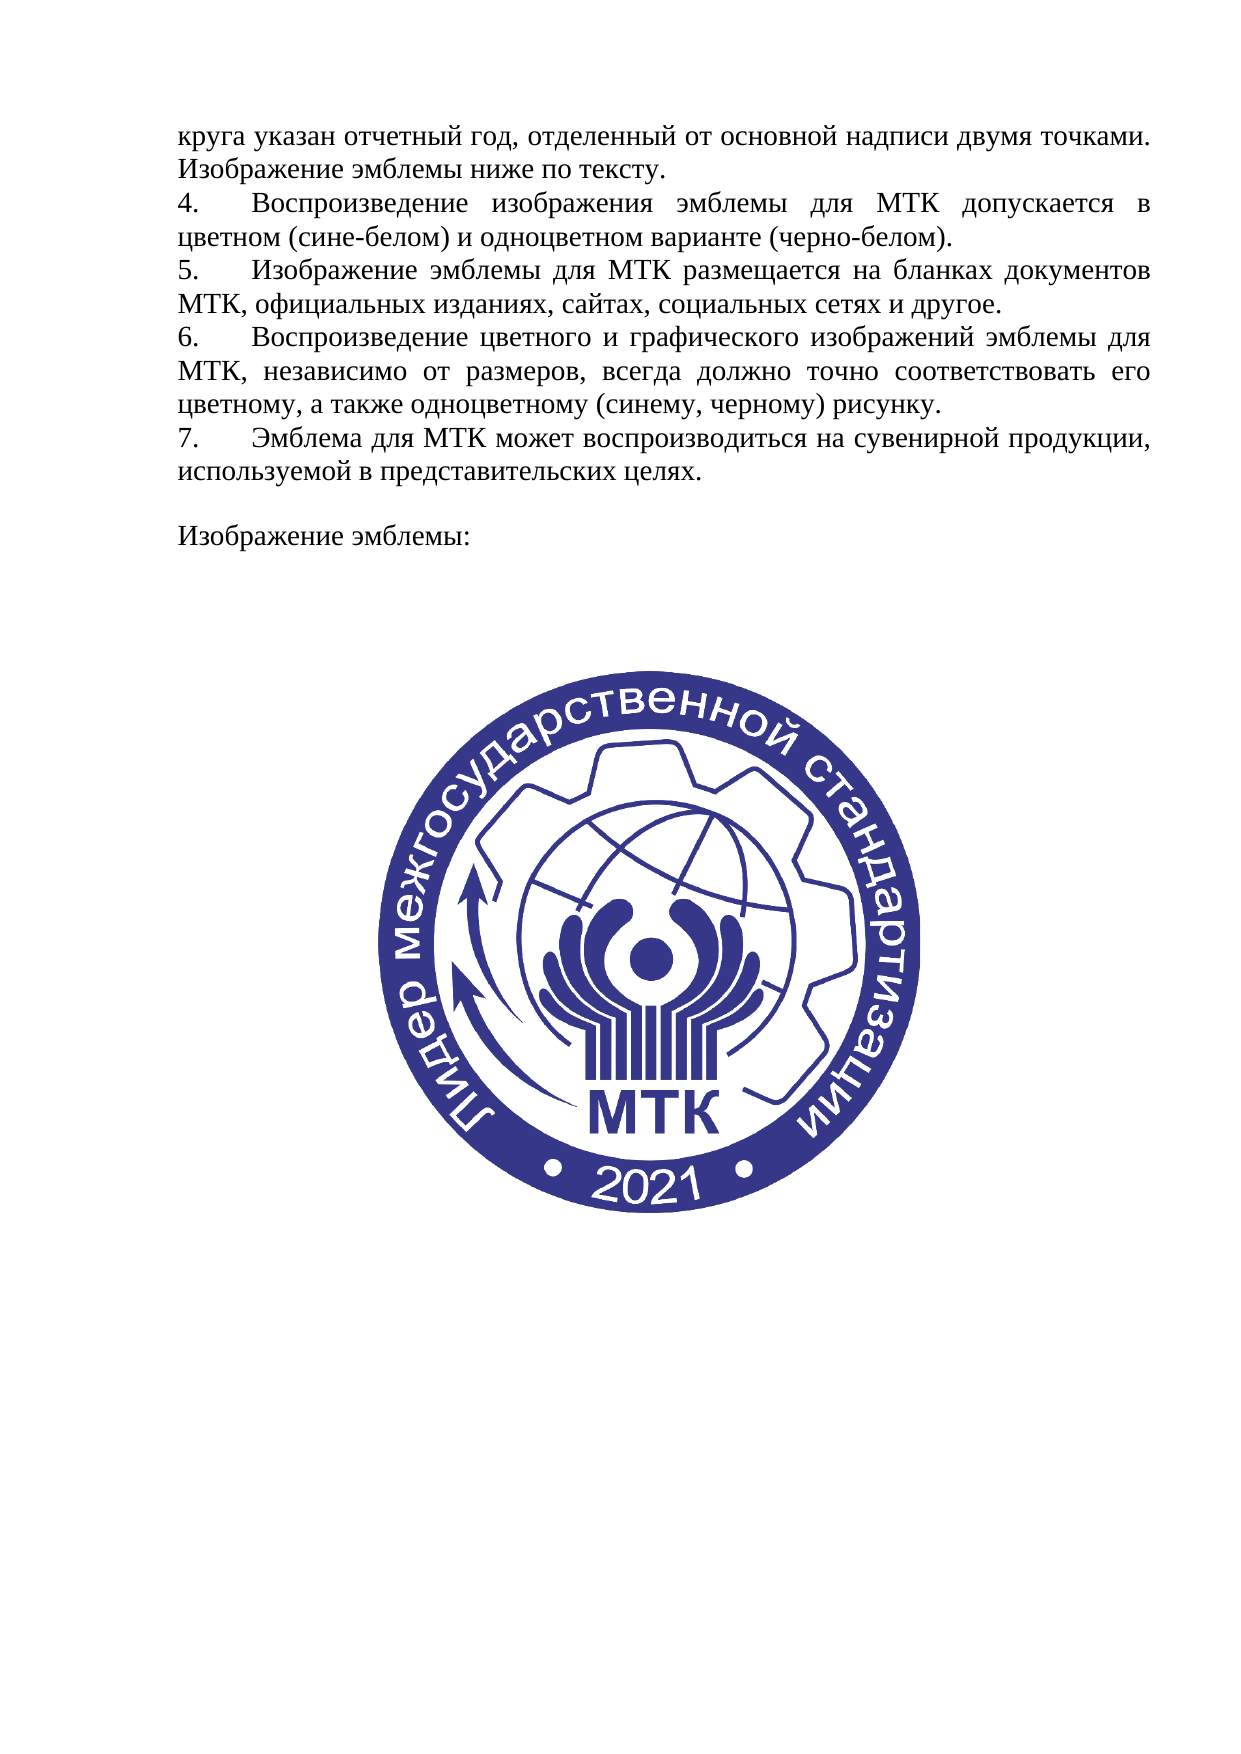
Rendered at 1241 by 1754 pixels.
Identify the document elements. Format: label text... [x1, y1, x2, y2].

list Эмблема для МТК может воспроизводиться на сувенирной продукции, используемой в представительских целях. [177, 420, 1152, 487]
list Изображение эмблемы для МТК размещается на бланках документов МТК, официальных изданиях, сайтах, социальных сетях и другое. [177, 252, 1152, 319]
picture [378, 671, 921, 1213]
list Воспроизведение цветного и графического изображений эмблемы для МТК, независимо от размеров, всегда должно точно соответствовать его цветному, а также одноцветному (синему, черному) рисунку. [177, 319, 1152, 420]
text Изображение эмблемы: [177, 518, 1152, 552]
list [177, 118, 1152, 185]
list Воспроизведение изображения эмблемы для МТК допускается в цветном (сине-белом) и одноцветном варианте (черно-белом). [177, 185, 1152, 252]
